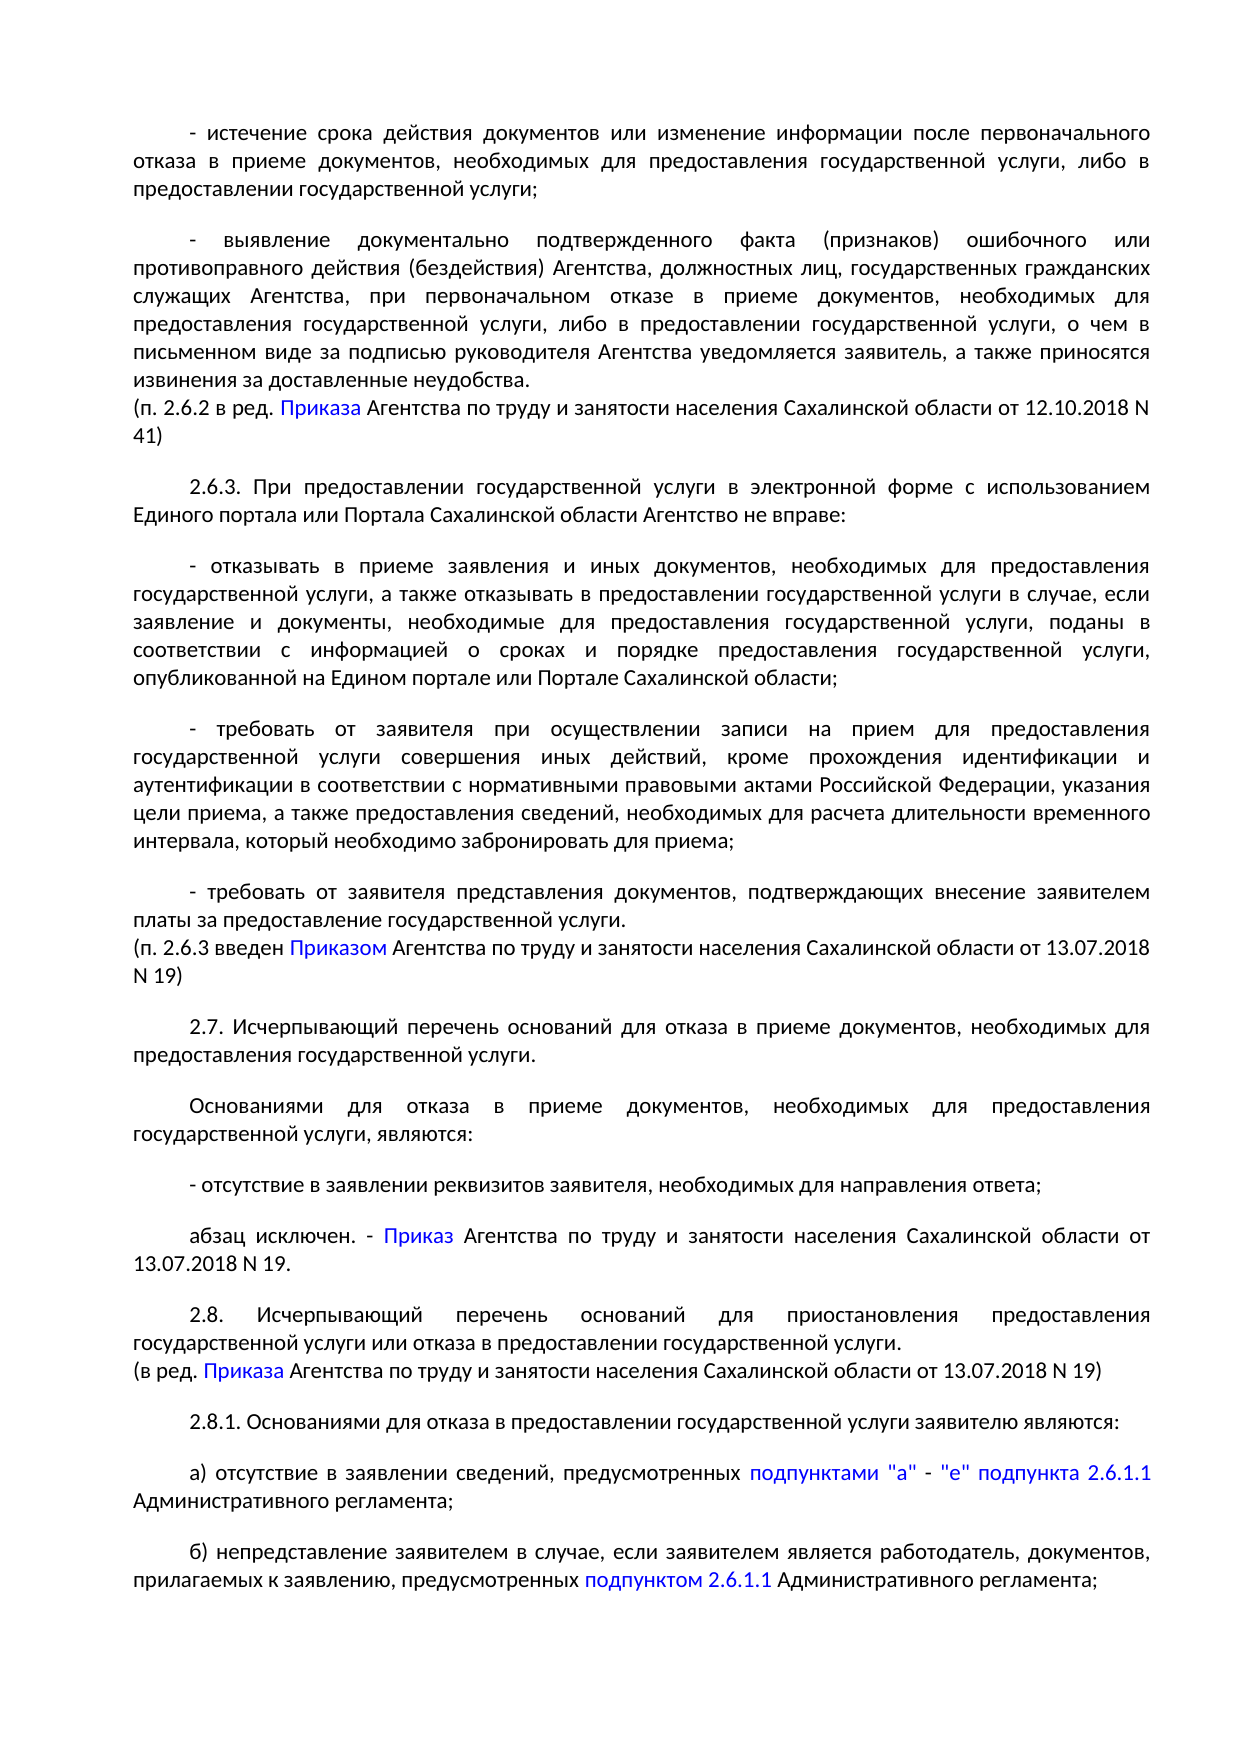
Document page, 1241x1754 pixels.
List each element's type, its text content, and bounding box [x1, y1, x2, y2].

text абзац исключен. - Приказ Агентства по труду и занятости населения Сахалинской области от 13.07.2018 N 19. [133, 1221, 1152, 1277]
text б) непредставление заявителем в случае, если заявителем является работодатель, документов, прилагаемых к заявлению, предусмотренных подпунктом 2.6.1.1 Административного регламента; [133, 1537, 1152, 1593]
text 2.8.1. Основаниями для отказа в предоставлении государственной услуги заявителю являются: [133, 1407, 1152, 1435]
text (в ред. Приказа Агентства по труду и занятости населения Сахалинской области от 13.07.2018 N 19) [133, 1356, 1152, 1384]
text - требовать от заявителя представления документов, подтверждающих внесение заявителем платы за предоставление государственной услуги. [133, 877, 1152, 933]
text а) отсутствие в заявлении сведений, предусмотренных подпунктами "а" - "е" подпункта 2.6.1.1 Административного регламента; [133, 1458, 1152, 1514]
text (п. 2.6.3 введен Приказом Агентства по труду и занятости населения Сахалинской области от 13.07.2018 N 19) [133, 933, 1152, 989]
text - выявление документально подтвержденного факта (признаков) ошибочного или противоправного действия (бездействия) Агентства, должностных лиц, государственных гражданских служащих Агентства, при первоначальном отказе в приеме документов, необходимых для предоставления государственной услуги, либо в предоставлении государственной услуги, о чем в письменном виде за подписью руководителя Агентства уведомляется заявитель, а также приносятся извинения за доставленные неудобства. [133, 225, 1152, 393]
text - требовать от заявителя при осуществлении записи на прием для предоставления государственной услуги совершения иных действий, кроме прохождения идентификации и аутентификации в соответствии с нормативными правовыми актами Российской Федерации, указания цели приема, а также предоставления сведений, необходимых для расчета длительности временного интервала, который необходимо забронировать для приема; [133, 714, 1152, 854]
text 2.8. Исчерпывающий перечень оснований для приостановления предоставления государственной услуги или отказа в предоставлении государственной услуги. [133, 1300, 1152, 1356]
text 2.7. Исчерпывающий перечень оснований для отказа в приеме документов, необходимых для предоставления государственной услуги. [133, 1012, 1152, 1068]
text - истечение срока действия документов или изменение информации после первоначального отказа в приеме документов, необходимых для предоставления государственной услуги, либо в предоставлении государственной услуги; [133, 118, 1152, 202]
text (п. 2.6.2 в ред. Приказа Агентства по труду и занятости населения Сахалинской области от 12.10.2018 N 41) [133, 393, 1152, 449]
text - отсутствие в заявлении реквизитов заявителя, необходимых для направления ответа; [133, 1170, 1152, 1198]
text - отказывать в приеме заявления и иных документов, необходимых для предоставления государственной услуги, а также отказывать в предоставлении государственной услуги в случае, если заявление и документы, необходимые для предоставления государственной услуги, поданы в соответствии с информацией о сроках и порядке предоставления государственной услуги, опубликованной на Едином портале или Портале Сахалинской области; [133, 551, 1152, 691]
text Основаниями для отказа в приеме документов, необходимых для предоставления государственной услуги, являются: [133, 1091, 1152, 1147]
text 2.6.3. При предоставлении государственной услуги в электронной форме с использованием Единого портала или Портала Сахалинской области Агентство не вправе: [133, 472, 1152, 528]
